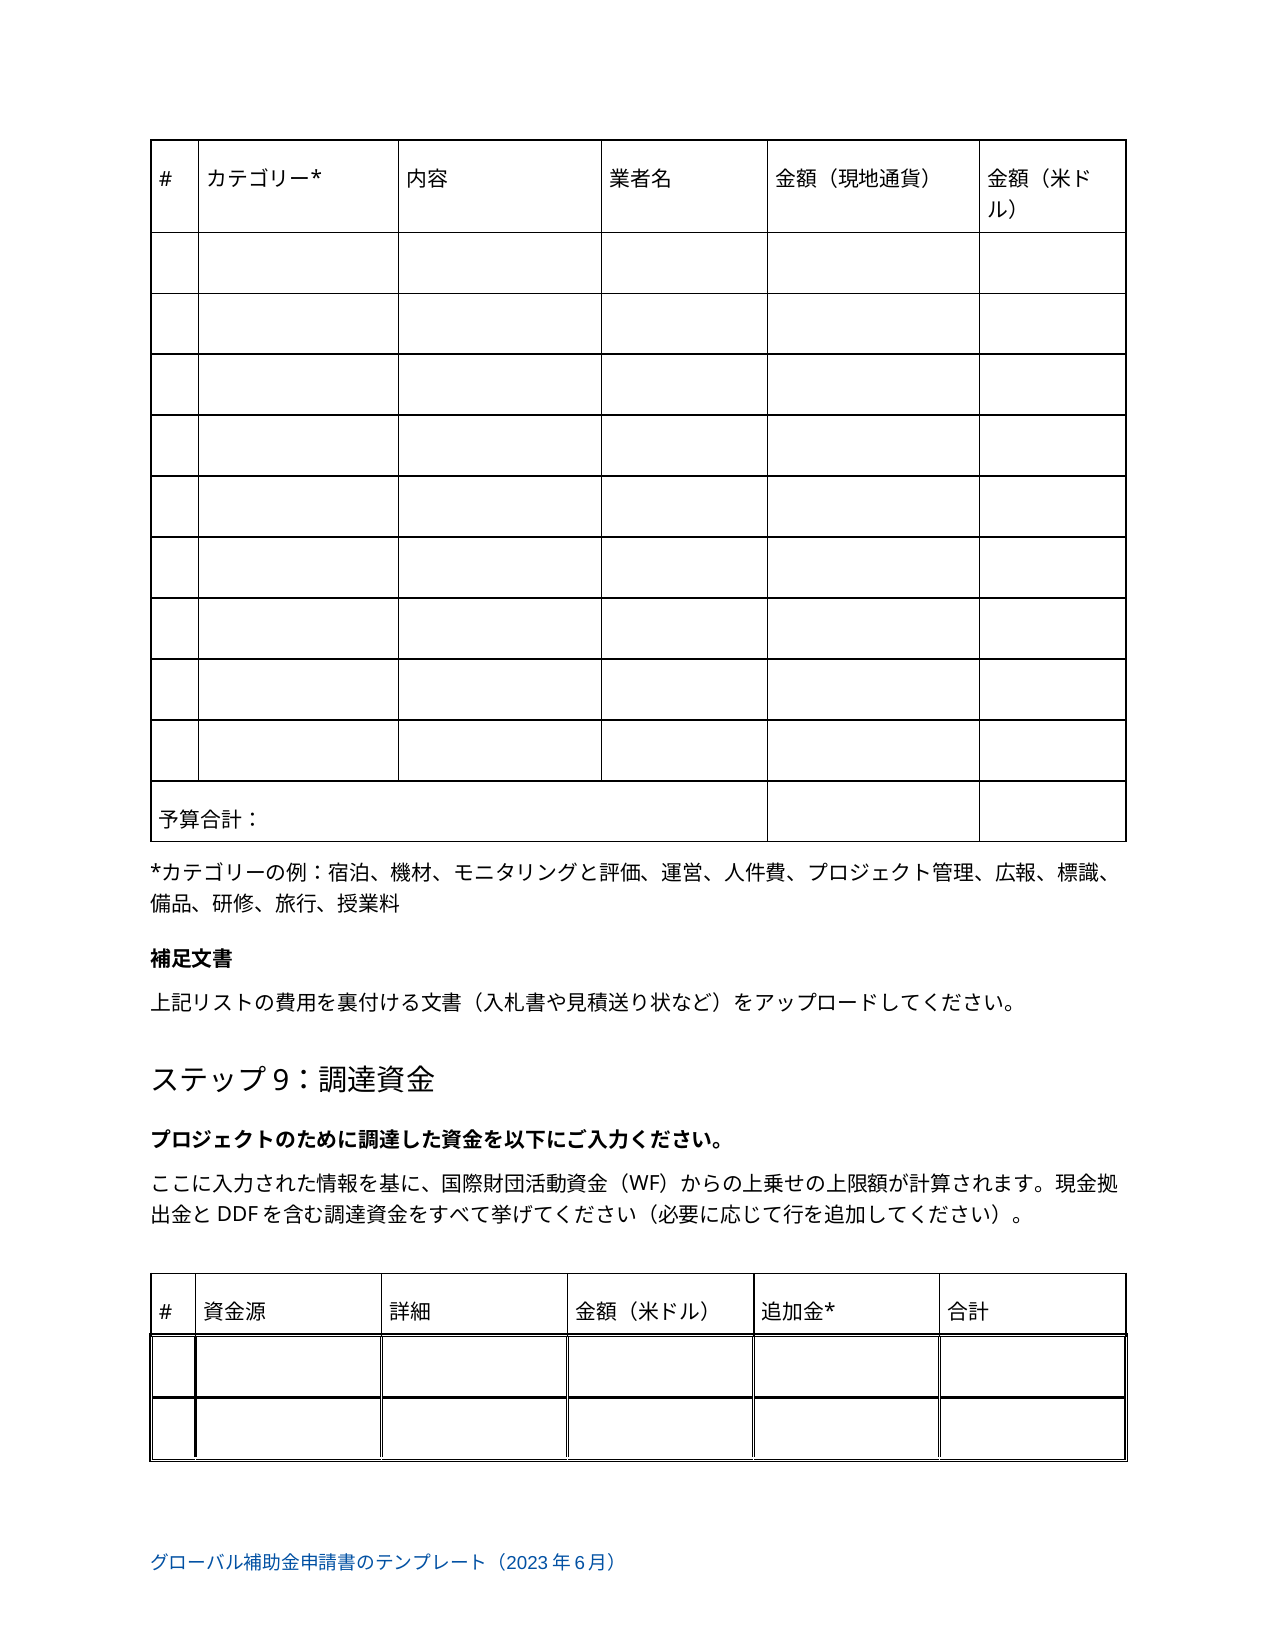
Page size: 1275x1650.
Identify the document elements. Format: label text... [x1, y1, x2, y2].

table_cell [152, 538, 198, 597]
table_cell [152, 599, 198, 658]
table_header # [152, 141, 198, 231]
table_cell [754, 1399, 939, 1458]
table_cell [399, 599, 601, 658]
table_cell [399, 660, 601, 719]
table_cell [602, 416, 767, 475]
table_cell [152, 721, 198, 780]
table_header 金額（米ドル） [568, 1274, 753, 1333]
table_cell [602, 721, 767, 780]
table_cell [602, 477, 767, 536]
table_cell [768, 477, 979, 536]
table_cell [152, 233, 198, 292]
table_cell [199, 416, 398, 475]
table_cell [980, 294, 1125, 353]
table_cell [197, 1337, 380, 1396]
table_cell [399, 355, 601, 414]
table_cell [152, 355, 198, 414]
table_cell [152, 477, 198, 536]
table_cell [199, 294, 398, 353]
table_cell [768, 538, 979, 597]
table_cell [199, 538, 398, 597]
table_cell [399, 233, 601, 292]
table_cell [602, 294, 767, 353]
table_cell [199, 477, 398, 536]
table_cell [399, 721, 601, 780]
table_header 追加金* [755, 1274, 939, 1333]
text 上記リストの費用を裏付ける文書（入札書や見積送り状など）をアップロードしてください。 [150, 985, 1125, 1016]
text ここに入力された情報を基に、国際財団活動資金（WF）からの上乗せの上限額が計算されます。現金拠出金とDDFを含む調達資金をすべて挙げてください（必要に応じて行を追加してください）。 [150, 1166, 1125, 1229]
table_cell [399, 538, 601, 597]
table_cell [768, 599, 979, 658]
table_cell [980, 782, 1125, 841]
table_cell [980, 721, 1125, 780]
table_cell [602, 538, 767, 597]
subtitle 補足文書 [150, 942, 1125, 973]
text *カテゴリーの例：宿泊、機材、モニタリングと評価、運営、人件費、プロジェクト管理、広報、標識、備品、研修、旅行、授業料 [150, 855, 1125, 917]
table_cell [153, 1399, 195, 1458]
table_cell [602, 660, 767, 719]
table_cell [768, 721, 979, 780]
table_cell [568, 1399, 754, 1458]
table_cell [199, 233, 398, 292]
table_cell [980, 355, 1125, 414]
table_cell [980, 416, 1125, 475]
table_cell [980, 233, 1125, 292]
table_cell [768, 782, 979, 841]
table_cell [755, 1337, 938, 1396]
table_header 金額（現地通貨） [768, 141, 979, 231]
table_header 合計 [940, 1274, 1125, 1333]
table_header 金額（米ドル） [980, 141, 1125, 231]
table_cell [399, 477, 601, 536]
table_header 詳細 [382, 1274, 567, 1333]
table_cell [381, 1399, 567, 1458]
table_cell [199, 355, 398, 414]
table_cell [980, 599, 1125, 658]
table_header 資金源 [196, 1274, 381, 1333]
table_cell [940, 1399, 1124, 1458]
table_cell [152, 294, 198, 353]
table_cell [980, 660, 1125, 719]
table_header 内容 [399, 141, 601, 231]
table_cell [199, 599, 398, 658]
table_cell [399, 416, 601, 475]
table_cell [152, 416, 198, 475]
table_cell [768, 416, 979, 475]
table_cell [602, 233, 767, 292]
table_header # [152, 1274, 195, 1333]
table_cell [768, 294, 979, 353]
table_cell [383, 1337, 566, 1396]
table_cell [602, 355, 767, 414]
table_cell 予算合計： [152, 782, 767, 841]
table_cell [941, 1337, 1124, 1396]
subtitle プロジェクトのために調達した資金を以下にご入力ください。 [150, 1123, 1125, 1154]
table_cell [199, 721, 398, 780]
table_header カテゴリー* [199, 141, 398, 231]
table_cell [199, 660, 398, 719]
table_cell [980, 477, 1125, 536]
table_cell [195, 1399, 381, 1458]
table_cell [768, 355, 979, 414]
subtitle ステップ9：調達資金 [150, 1056, 1125, 1098]
table_cell [153, 1337, 194, 1396]
table_cell [768, 660, 979, 719]
table_cell [602, 599, 767, 658]
table_header 業者名 [602, 141, 767, 231]
table_cell [152, 660, 198, 719]
table_cell [980, 538, 1125, 597]
table_cell [569, 1337, 752, 1396]
table_cell [768, 233, 979, 292]
table_cell [399, 294, 601, 353]
